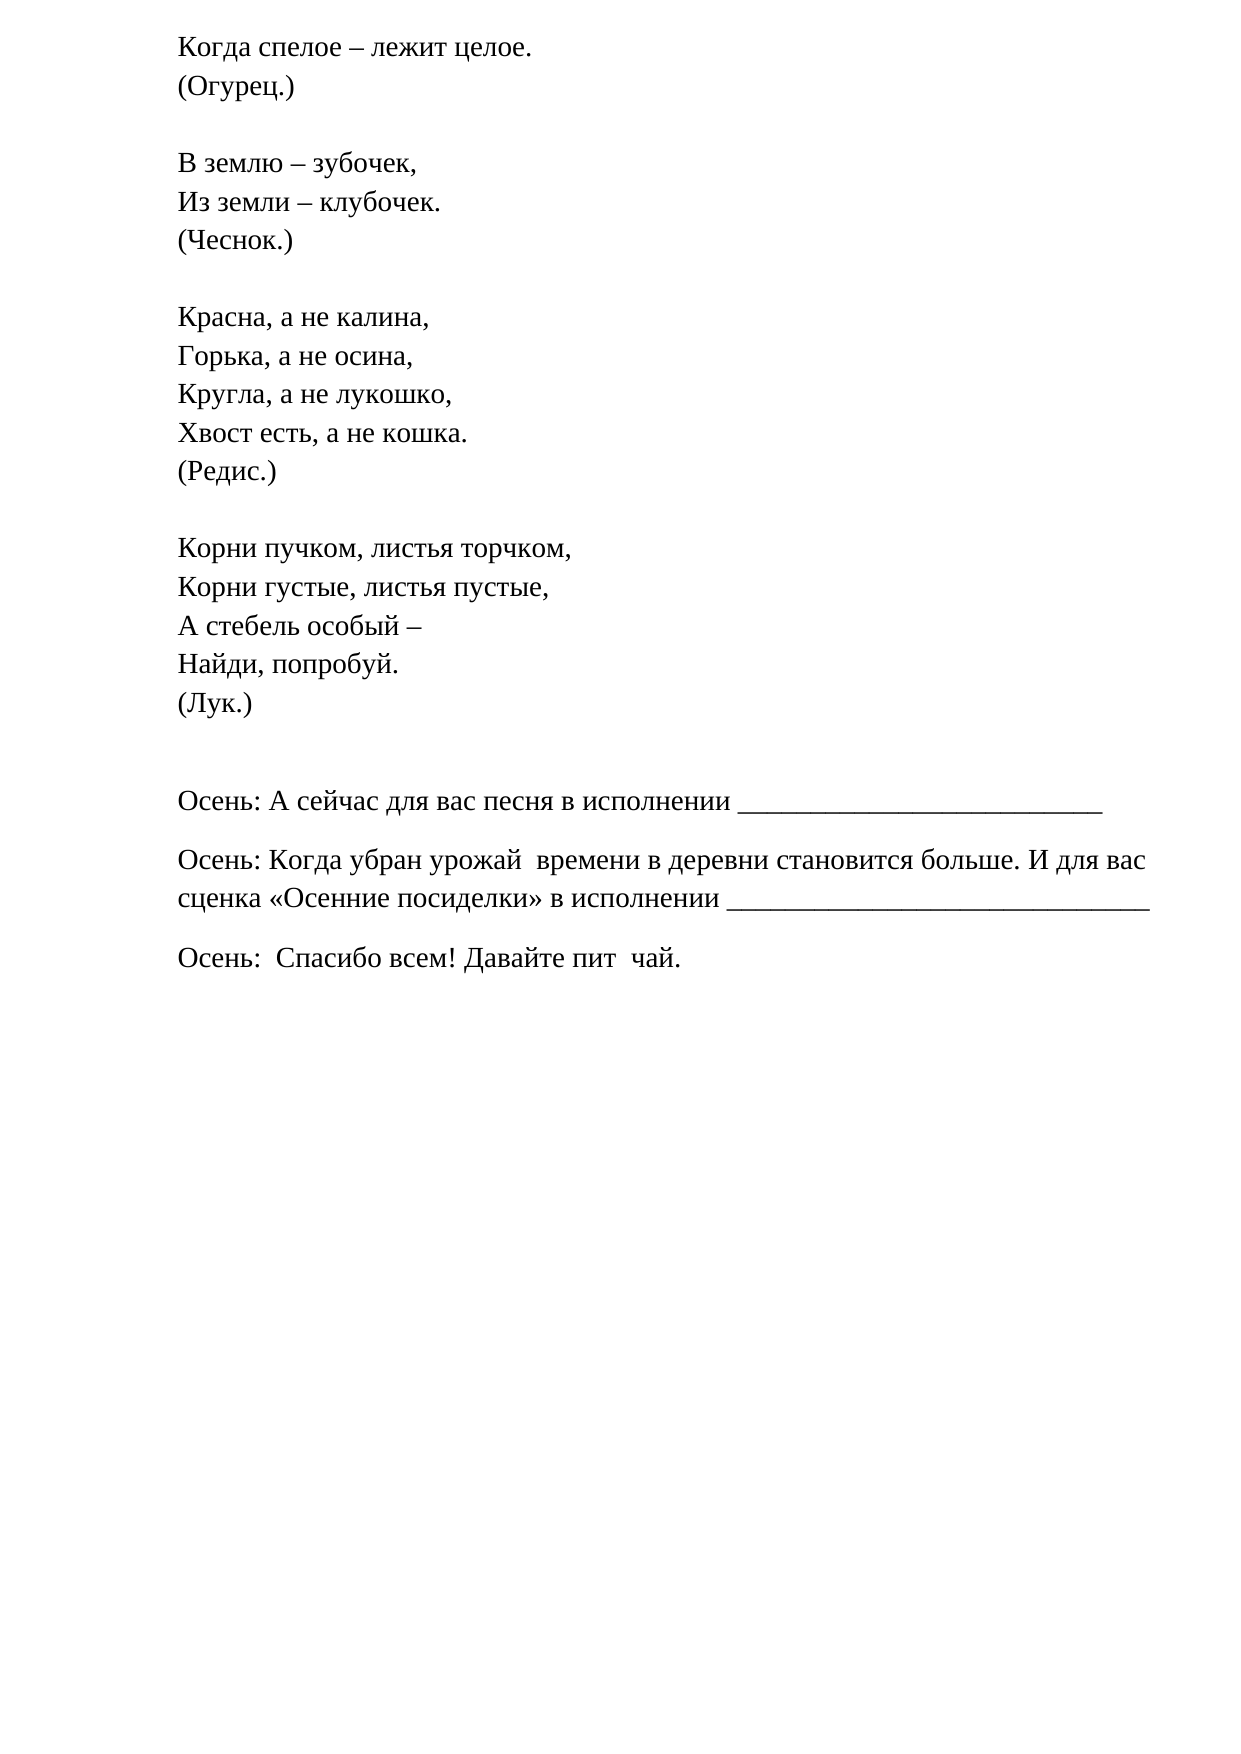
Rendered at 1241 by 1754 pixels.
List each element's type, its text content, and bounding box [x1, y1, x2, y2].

text (Огурец.) [177, 68, 1152, 102]
text Осень: А сейчас для вас песня в исполнении _________________________ [177, 783, 1152, 816]
text Из земли – клубочек. [177, 184, 1152, 217]
text В землю – зубочек, [177, 145, 1152, 179]
text Осень: Спасибо всем! Давайте пит чай. [177, 940, 1152, 973]
text А стебель особый – [177, 608, 1152, 641]
text Красна, а не калина, [177, 299, 1152, 333]
text Когда спелое – лежит целое. [177, 29, 1152, 63]
text Найди, попробуй. [177, 646, 1152, 680]
text Горька, а не осина, [177, 338, 1152, 371]
text Корни пучком, листья торчком, [177, 531, 1152, 564]
text (Лук.) [177, 685, 1152, 718]
text Осень: Когда убран урожай времени в деревни становится больше. И для вас сценка «Осенние посиделки» в исполнении _____________________________ [177, 842, 1152, 914]
text (Редис.) [177, 453, 1152, 487]
text (Чеснок.) [177, 222, 1152, 256]
text Корни густые, листья пустые, [177, 569, 1152, 603]
text Кругла, а не лукошко, [177, 376, 1152, 410]
text Хвост есть, а не кошка. [177, 415, 1152, 448]
